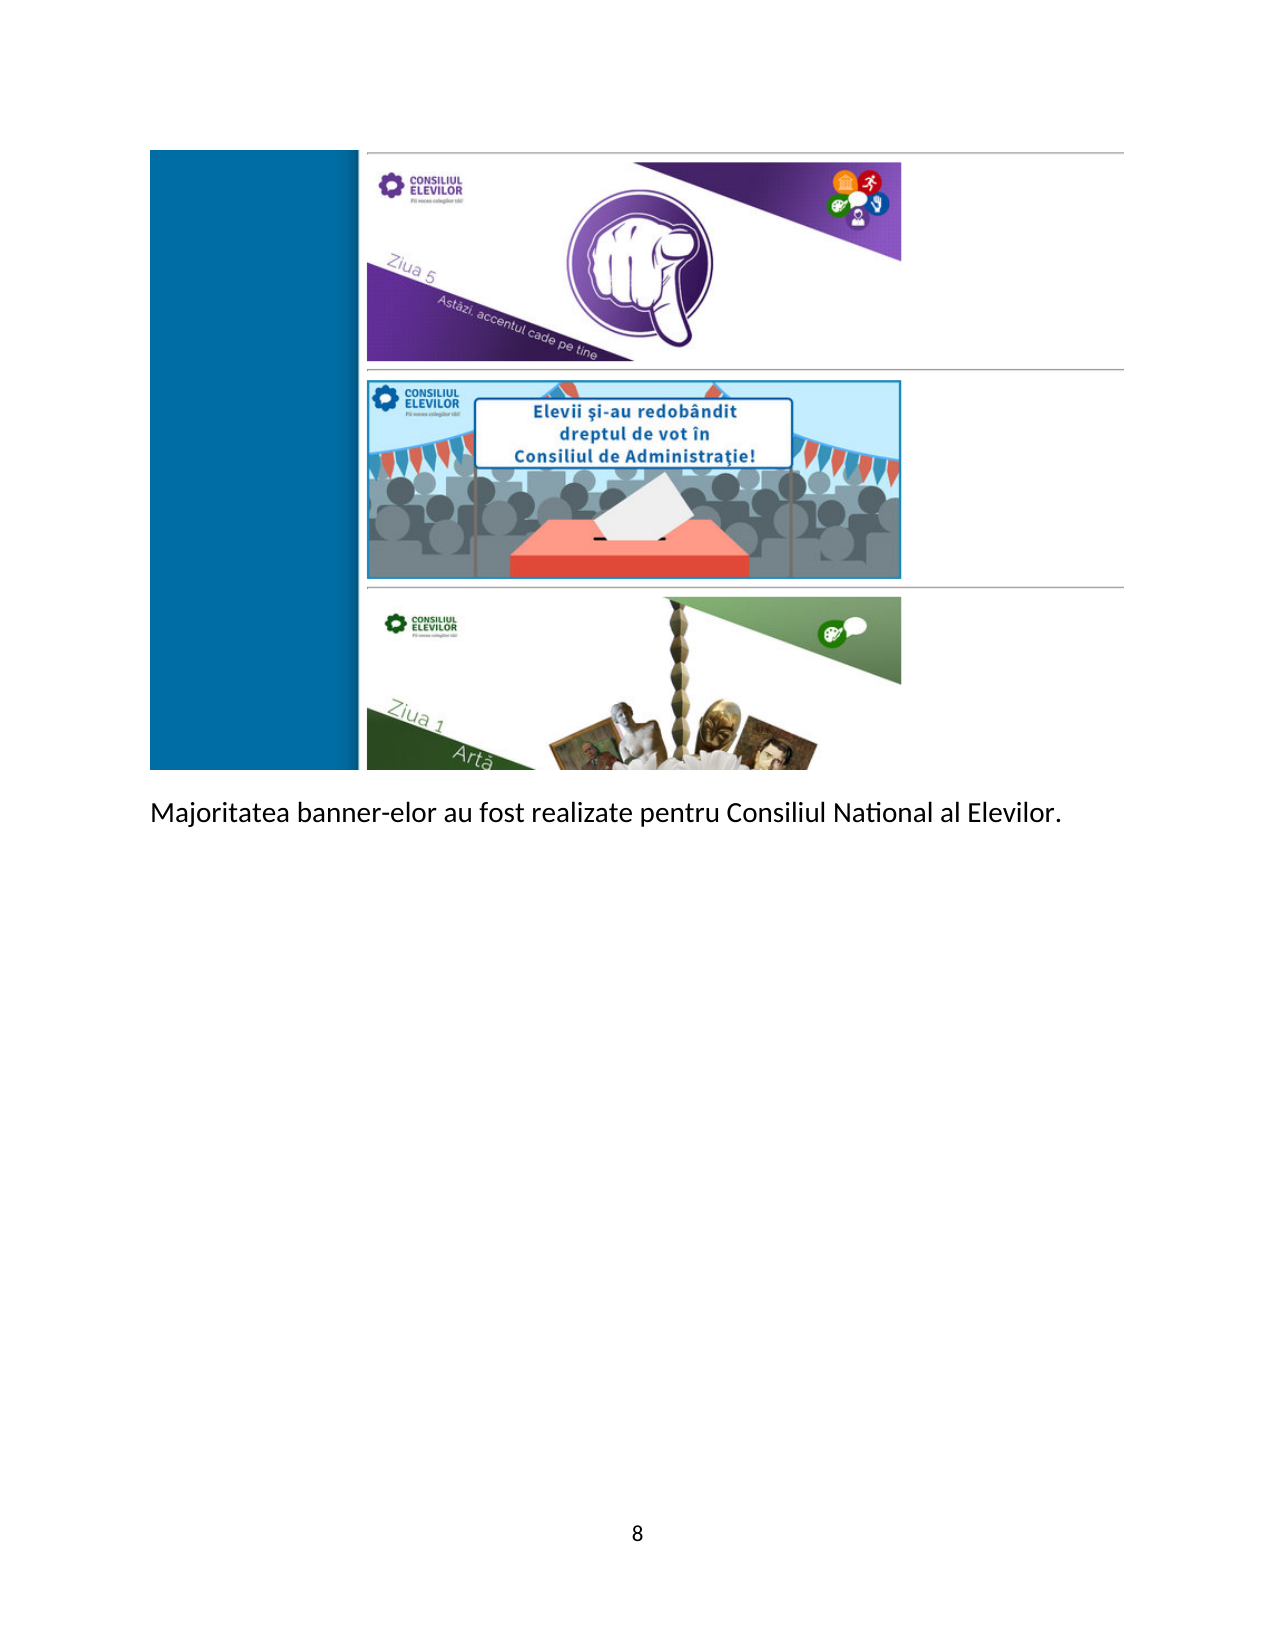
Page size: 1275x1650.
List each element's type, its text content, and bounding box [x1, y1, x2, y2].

picture [358, 150, 1124, 770]
text Majoritatea banner-elor au fost realizate pentru Consiliul National al Elevilor. [150, 794, 1125, 830]
